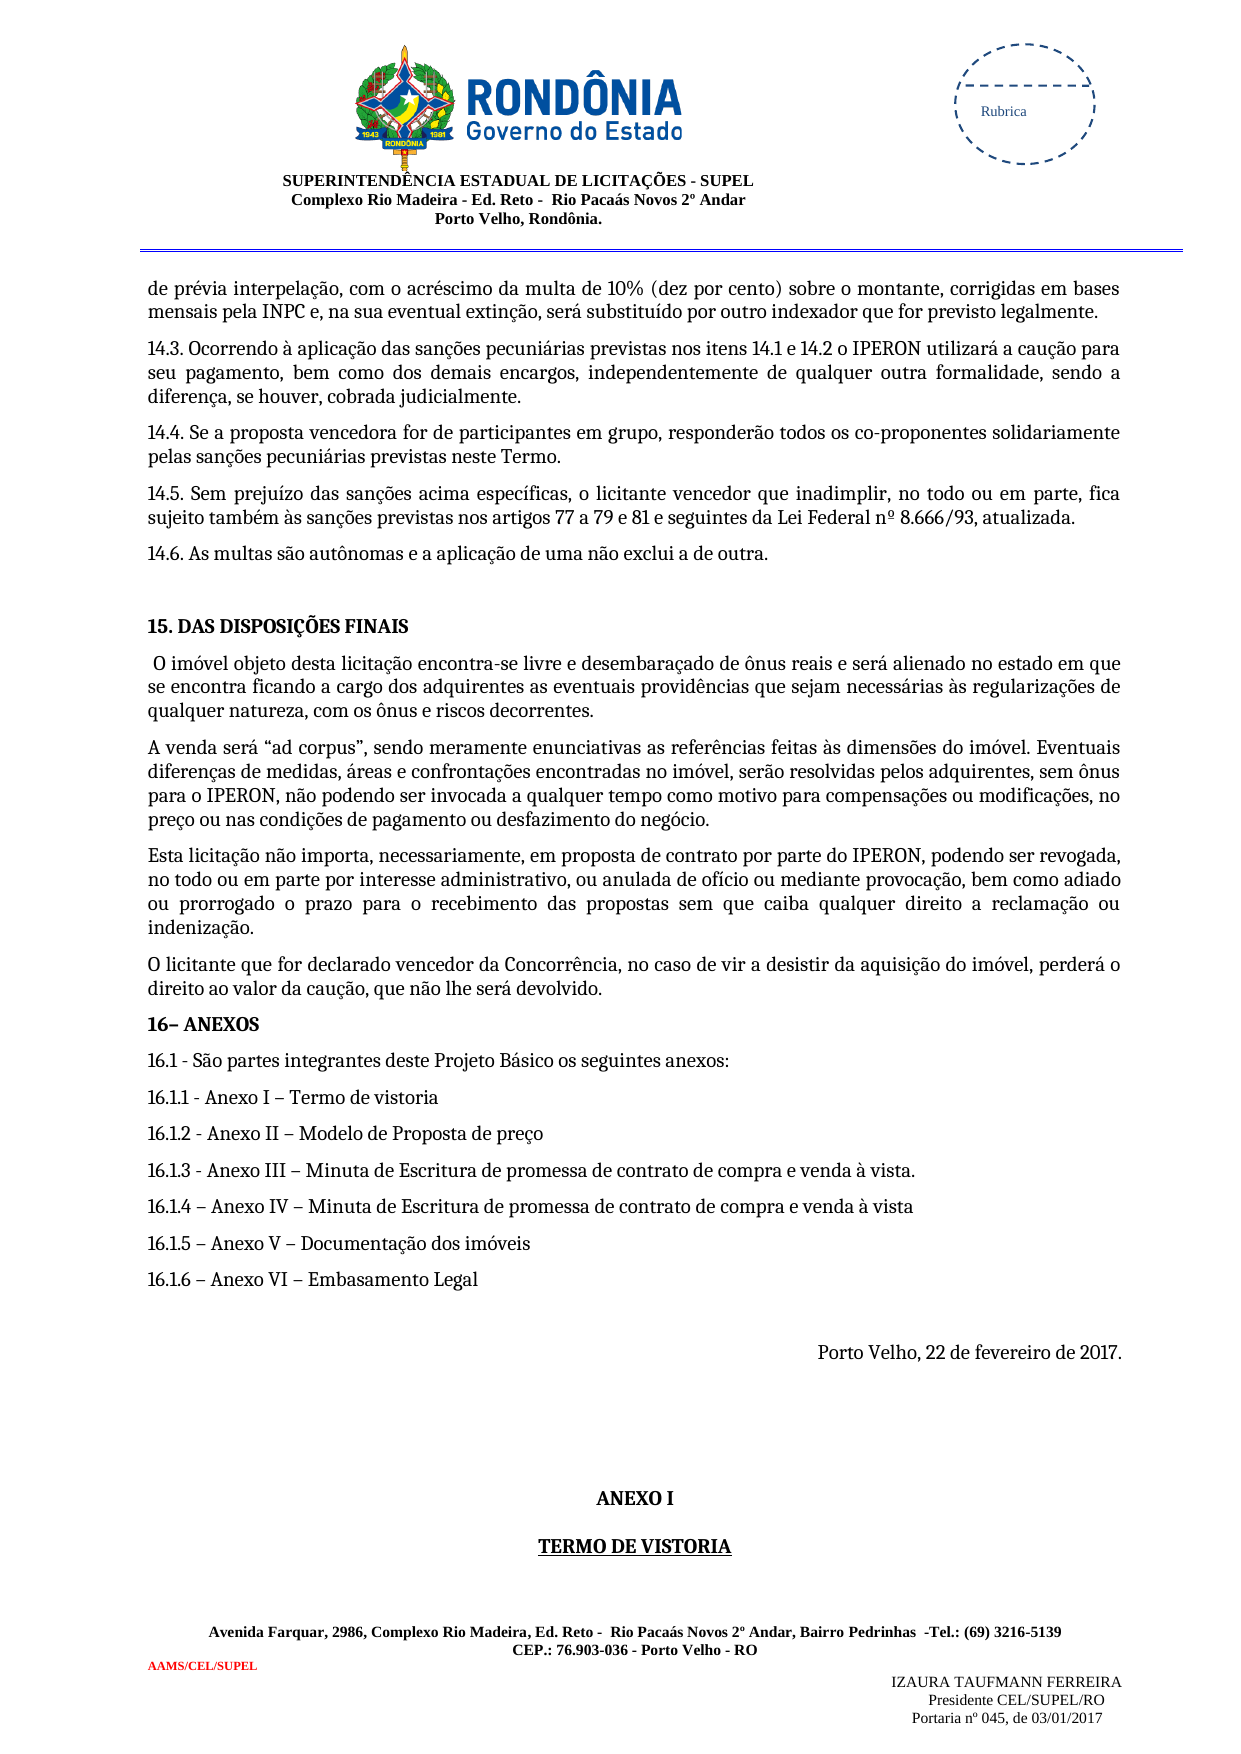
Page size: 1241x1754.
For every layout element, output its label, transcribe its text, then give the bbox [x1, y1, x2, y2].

text ANEXO I [148, 1487, 1122, 1511]
text A venda será “ad corpus”, sendo meramente enunciativas as referências feitas às dimensões do imóvel. Eventuais diferenças de medidas, áreas e confrontações encontradas no imóvel, serão resolvidas pelos adquirentes, sem ônus para o IPERON, não podendo ser invocada a qualquer tempo como motivo para compensações ou modificações, no preço ou nas condições de pagamento ou desfazimento do negócio. [148, 736, 1122, 831]
text 14.4. Se a proposta vencedora for de participantes em grupo, responderão todos os co-proponentes solidariamente pelas sanções pecuniárias previstas neste Termo. [148, 421, 1122, 469]
text 16.1.3 - Anexo III – Minuta de Escritura de promessa de contrato de compra e venda à vista. [148, 1158, 1122, 1182]
text 14.5. Sem prejuízo das sanções acima específicas, o licitante vencedor que inadimplir, no todo ou em parte, fica sujeito também às sanções previstas nos artigos 77 a 79 e 81 e seguintes da Lei Federal nº 8.666/93, atualizada. [148, 481, 1122, 529]
text 16.1.2 - Anexo II – Modelo de Proposta de preço [148, 1122, 1122, 1146]
text 14.6. As multas são autônomas e a aplicação de uma não exclui a de outra. [148, 542, 1122, 566]
text O imóvel objeto desta licitação encontra-se livre e desembaraçado de ônus reais e será alienado no estado em que se encontra ficando a cargo dos adquirentes as eventuais providências que sejam necessárias às regularizações de qualquer natureza, com os ônus e riscos decorrentes. [148, 651, 1122, 723]
text 16.1 - São partes integrantes deste Projeto Básico os seguintes anexos: [148, 1049, 1122, 1073]
picture [354, 44, 682, 171]
text O licitante que for declarado vencedor da Concorrência, no caso de vir a desistir da aquisição do imóvel, perderá o direito ao valor da caução, que não lhe será devolvido. [148, 952, 1122, 1000]
text 14.3. Ocorrendo à aplicação das sanções pecuniárias previstas nos itens 14.1 e 14.2 o IPERON utilizará a caução para seu pagamento, bem como dos demais encargos, independentemente de qualquer outra formalidade, sendo a diferença, se houver, cobrada judicialmente. [148, 337, 1122, 408]
text Esta licitação não importa, necessariamente, em proposta de contrato por parte do IPERON, podendo ser revogada, no todo ou em parte por interesse administrativo, ou anulada de ofício ou mediante provocação, bem como adiado ou prorrogado o prazo para o recebimento das propostas sem que caiba qualquer direito a reclamação ou indenização. [148, 844, 1122, 940]
text 16– ANEXOS [148, 1013, 1122, 1037]
text TERMO DE VISTORIA [148, 1534, 1122, 1558]
text 16.1.5 – Anexo V – Documentação dos imóveis [148, 1231, 1122, 1255]
text 16.1.1 - Anexo I – Termo de vistoria [148, 1086, 1122, 1109]
text 15. DAS DISPOSIÇÕES FINAIS [148, 615, 1122, 639]
text 16.1.4 – Anexo IV – Minuta de Escritura de promessa de contrato de compra e venda à vista [148, 1195, 1122, 1219]
text Porto Velho, 22 de fevereiro de 2017. [148, 1341, 1122, 1365]
text 16.1.6 – Anexo VI – Embasamento Legal [148, 1268, 1122, 1292]
